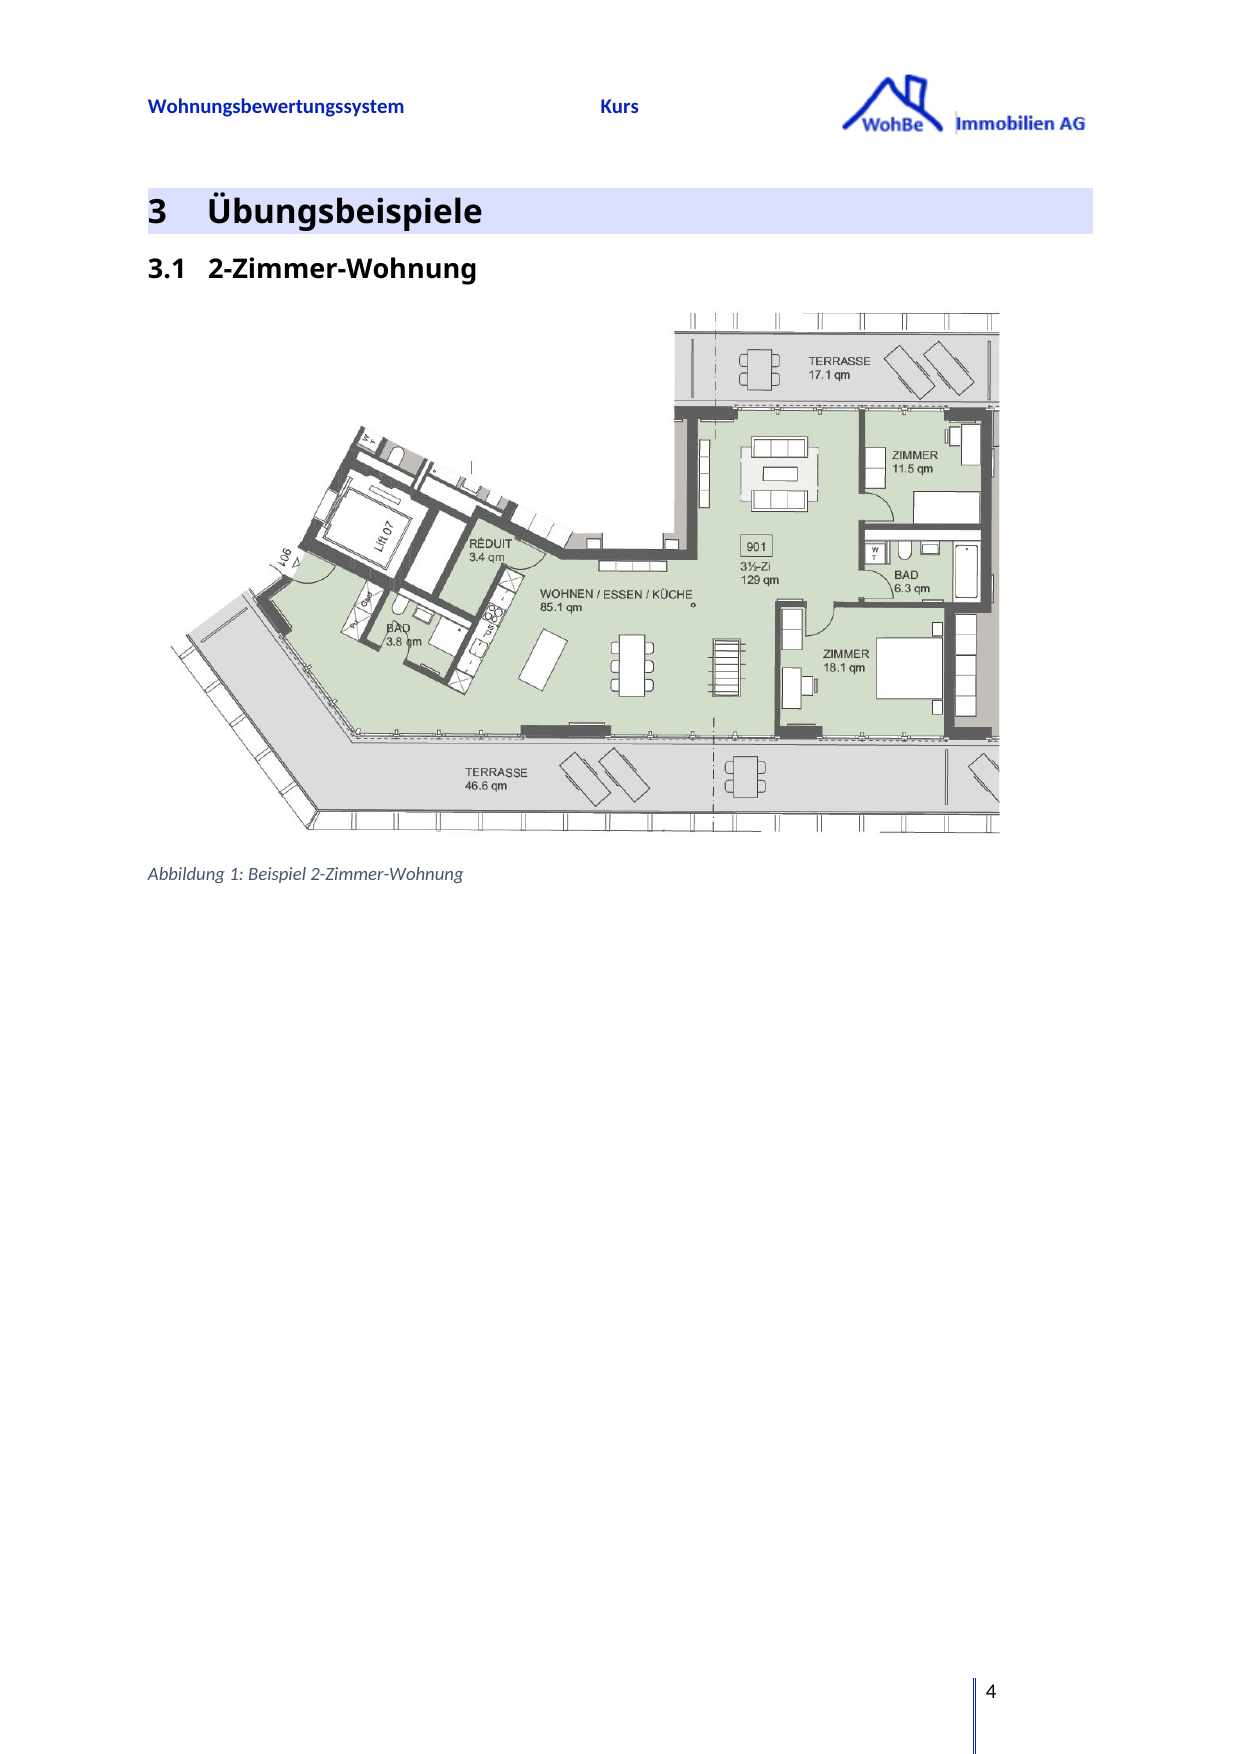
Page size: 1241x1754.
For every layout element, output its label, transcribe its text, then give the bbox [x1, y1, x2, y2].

picture [147, 295, 1020, 844]
subtitle Übungsbeispiele [148, 188, 1093, 234]
picture [821, 73, 1092, 138]
subtitle 2-Zimmer-Wohnung [148, 250, 1093, 287]
